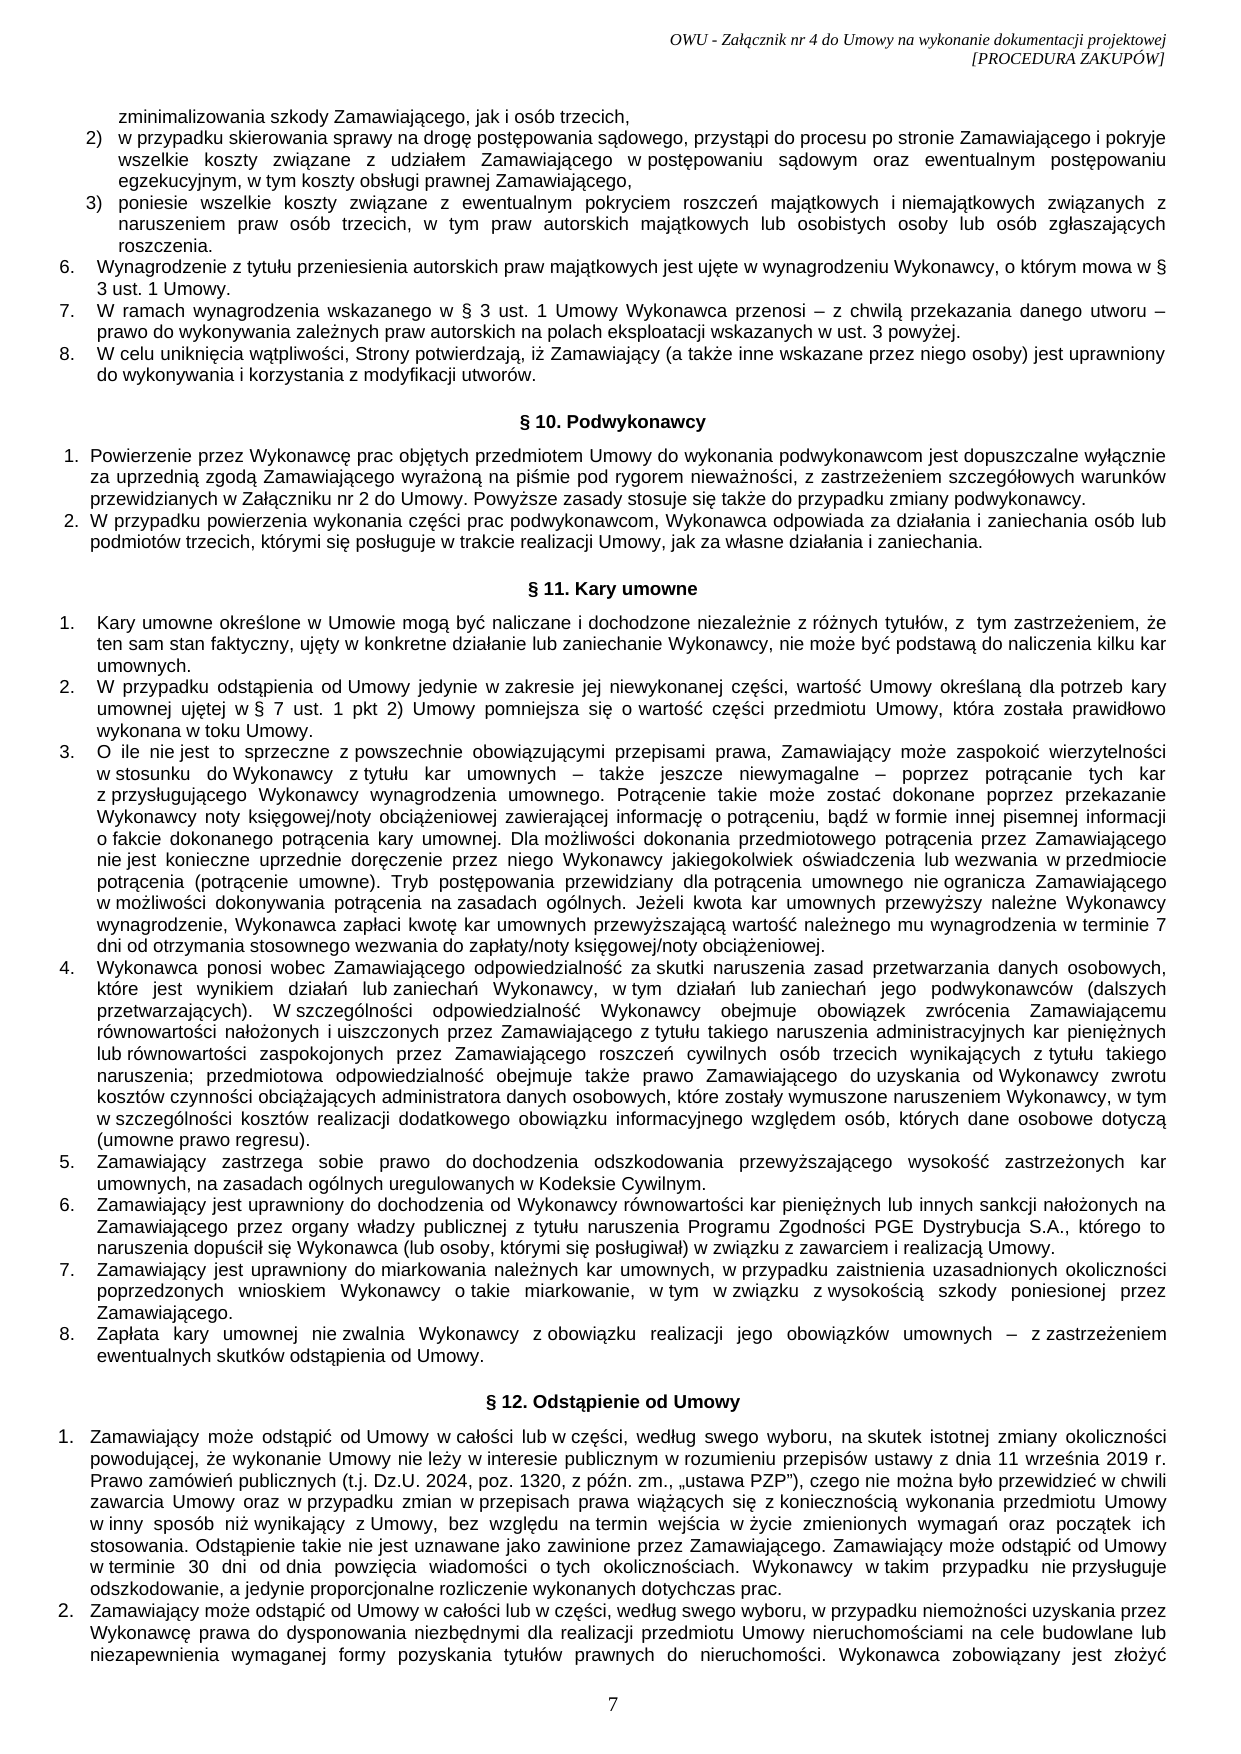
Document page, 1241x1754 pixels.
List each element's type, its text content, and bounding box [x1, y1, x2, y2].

list w przypadku skierowania sprawy na drogę postępowania sądowego, przystąpi do procesu po stronie Zamawiającego i pokryje wszelkie koszty związane z udziałem Zamawiającego w postępowaniu sądowym oraz ewentualnym postępowaniu egzekucyjnym, w tym koszty obsługi prawnej Zamawiającego, [102, 127, 1167, 192]
list Zamawiający może odstąpić od Umowy w całości lub w części, według swego wyboru, na skutek istotnej zmiany okoliczności powodującej, że wykonanie Umowy nie leży w interesie publicznym w rozumieniu przepisów ustawy z dnia 11 września 2019 r. Prawo zamówień publicznych (t.j. Dz.U. 2024, poz. 1320, z późn. zm., „ustawa PZP”), czego nie można było przewidzieć w chwili zawarcia Umowy oraz w przypadku zmian w przepisach prawa wiążących się z koniecznością wykonania przedmiotu Umowy w inny sposób niż wynikający z Umowy, bez względu na termin wejścia w życie zmienionych wymagań oraz początek ich stosowania. Odstąpienie takie nie jest uznawane jako zawinione przez Zamawiającego. Zamawiający może odstąpić od Umowy w terminie 30 dni od dnia powzięcia wiadomości o tych okolicznościach. Wykonawcy w takim przypadku nie przysługuje odszkodowanie, a jedynie proporcjonalne rozliczenie wykonanych dotychczas prac. [58, 1425, 1167, 1599]
text § 11. Kary umowne [59, 578, 1167, 599]
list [102, 105, 1167, 127]
list Zamawiający jest uprawniony do dochodzenia od Wykonawcy równowartości kar pieniężnych lub innych sankcji nałożonych na Zamawiającego przez organy władzy publicznej z tytułu naruszenia Programu Zgodności PGE Dystrybucja S.A., którego to naruszenia dopuścił się Wykonawca (lub osoby, którymi się posługiwał) w związku z zawarciem i realizacją Umowy. [59, 1194, 1167, 1258]
list O ile nie jest to sprzeczne z powszechnie obowiązującymi przepisami prawa, Zamawiający może zaspokoić wierzytelności w stosunku do Wykonawcy z tytułu kar umownych – także jeszcze niewymagalne – poprzez potrącanie tych kar z przysługującego Wykonawcy wynagrodzenia umownego. Potrącenie takie może zostać dokonane poprzez przekazanie Wykonawcy noty księgowej/noty obciążeniowej zawierającej informację o potrąceniu, bądź w formie innej pisemnej informacji o fakcie dokonanego potrącenia kary umownej. Dla możliwości dokonania przedmiotowego potrącenia przez Zamawiającego nie jest konieczne uprzednie doręczenie przez niego Wykonawcy jakiegokolwiek oświadczenia lub wezwania w przedmiocie potrącenia (potrącenie umowne). Tryb postępowania przewidziany dla potrącenia umownego nie ogranicza Zamawiającego w możliwości dokonywania potrącenia na zasadach ogólnych. Jeżeli kwota kar umownych przewyższy należne Wykonawcy wynagrodzenie, Wykonawca zapłaci kwotę kar umownych przewyższającą wartość należnego mu wynagrodzenia w terminie 7 dni od otrzymania stosownego wezwania do zapłaty/noty księgowej/noty obciążeniowej. [59, 741, 1167, 957]
list Wykonawca ponosi wobec Zamawiającego odpowiedzialność za skutki naruszenia zasad przetwarzania danych osobowych, które jest wynikiem działań lub zaniechań Wykonawcy, w tym działań lub zaniechań jego podwykonawców (dalszych przetwarzających). W szczególności odpowiedzialność Wykonawcy obejmuje obowiązek zwrócenia Zamawiającemu równowartości nałożonych i uiszczonych przez Zamawiającego z tytułu takiego naruszenia administracyjnych kar pieniężnych lub równowartości zaspokojonych przez Zamawiającego roszczeń cywilnych osób trzecich wynikających z tytułu takiego naruszenia; przedmiotowa odpowiedzialność obejmuje także prawo Zamawiającego do uzyskania od Wykonawcy zwrotu kosztów czynności obciążających administratora danych osobowych, które zostały wymuszone naruszeniem Wykonawcy, w tym w szczególności kosztów realizacji dodatkowego obowiązku informacyjnego względem osób, których dane osobowe dotyczą (umowne prawo regresu). [59, 957, 1167, 1151]
list Kary umowne określone w Umowie mogą być naliczane i dochodzone niezależnie z różnych tytułów, z tym zastrzeżeniem, że ten sam stan faktyczny, ujęty w konkretne działanie lub zaniechanie Wykonawcy, nie może być podstawą do naliczenia kilku kar umownych. [59, 612, 1167, 676]
list Powierzenie przez Wykonawcę prac objętych przedmiotem Umowy do wykonania podwykonawcom jest dopuszczalne wyłącznie za uprzednią zgodą Zamawiającego wyrażoną na piśmie pod rygorem nieważności, z zastrzeżeniem szczegółowych warunków przewidzianych w Załączniku nr 2 do Umowy. Powyższe zasady stosuje się także do przypadku zmiany podwykonawcy. [63, 445, 1167, 509]
list W przypadku odstąpienia od Umowy jedynie w zakresie jej niewykonanej części, wartość Umowy określaną dla potrzeb kary umownej ujętej w § 7 ust. 1 pkt 2) Umowy pomniejsza się o wartość części przedmiotu Umowy, która została prawidłowo wykonana w toku Umowy. [59, 676, 1167, 741]
list Zamawiający jest uprawniony do miarkowania należnych kar umownych, w przypadku zaistnienia uzasadnionych okoliczności poprzedzonych wnioskiem Wykonawcy o takie miarkowanie, w tym w związku z wysokością szkody poniesionej przez Zamawiającego. [59, 1258, 1167, 1323]
list Zapłata kary umownej nie zwalnia Wykonawcy z obowiązku realizacji jego obowiązków umownych – z zastrzeżeniem ewentualnych skutków odstąpienia od Umowy. [59, 1323, 1167, 1366]
list W przypadku powierzenia wykonania części prac podwykonawcom, Wykonawca odpowiada za działania i zaniechania osób lub podmiotów trzecich, którymi się posługuje w trakcie realizacji Umowy, jak za własne działania i zaniechania. [63, 509, 1167, 553]
list W ramach wynagrodzenia wskazanego w § 3 ust. 1 Umowy Wykonawca przenosi – z chwilą przekazania danego utworu – prawo do wykonywania zależnych praw autorskich na polach eksploatacji wskazanych w ust. 3 powyżej. [59, 299, 1167, 343]
list poniesie wszelkie koszty związane z ewentualnym pokryciem roszczeń majątkowych i niemajątkowych związanych z naruszeniem praw osób trzecich, w tym praw autorskich majątkowych lub osobistych osoby lub osób zgłaszających roszczenia. [102, 192, 1167, 256]
text § 12. Odstąpienie od Umowy [59, 1391, 1167, 1413]
list W celu uniknięcia wątpliwości, Strony potwierdzają, iż Zamawiający (a także inne wskazane przez niego osoby) jest uprawniony do wykonywania i korzystania z modyfikacji utworów. [59, 343, 1167, 386]
list Wynagrodzenie z tytułu przeniesienia autorskich praw majątkowych jest ujęte w wynagrodzeniu Wykonawcy, o którym mowa w § 3 ust. 1 Umowy. [59, 256, 1167, 299]
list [58, 1599, 1167, 1665]
list Zamawiający zastrzega sobie prawo do dochodzenia odszkodowania przewyższającego wysokość zastrzeżonych kar umownych, na zasadach ogólnych uregulowanych w Kodeksie Cywilnym. [59, 1151, 1167, 1194]
text § 10. Podwykonawcy [59, 411, 1167, 432]
